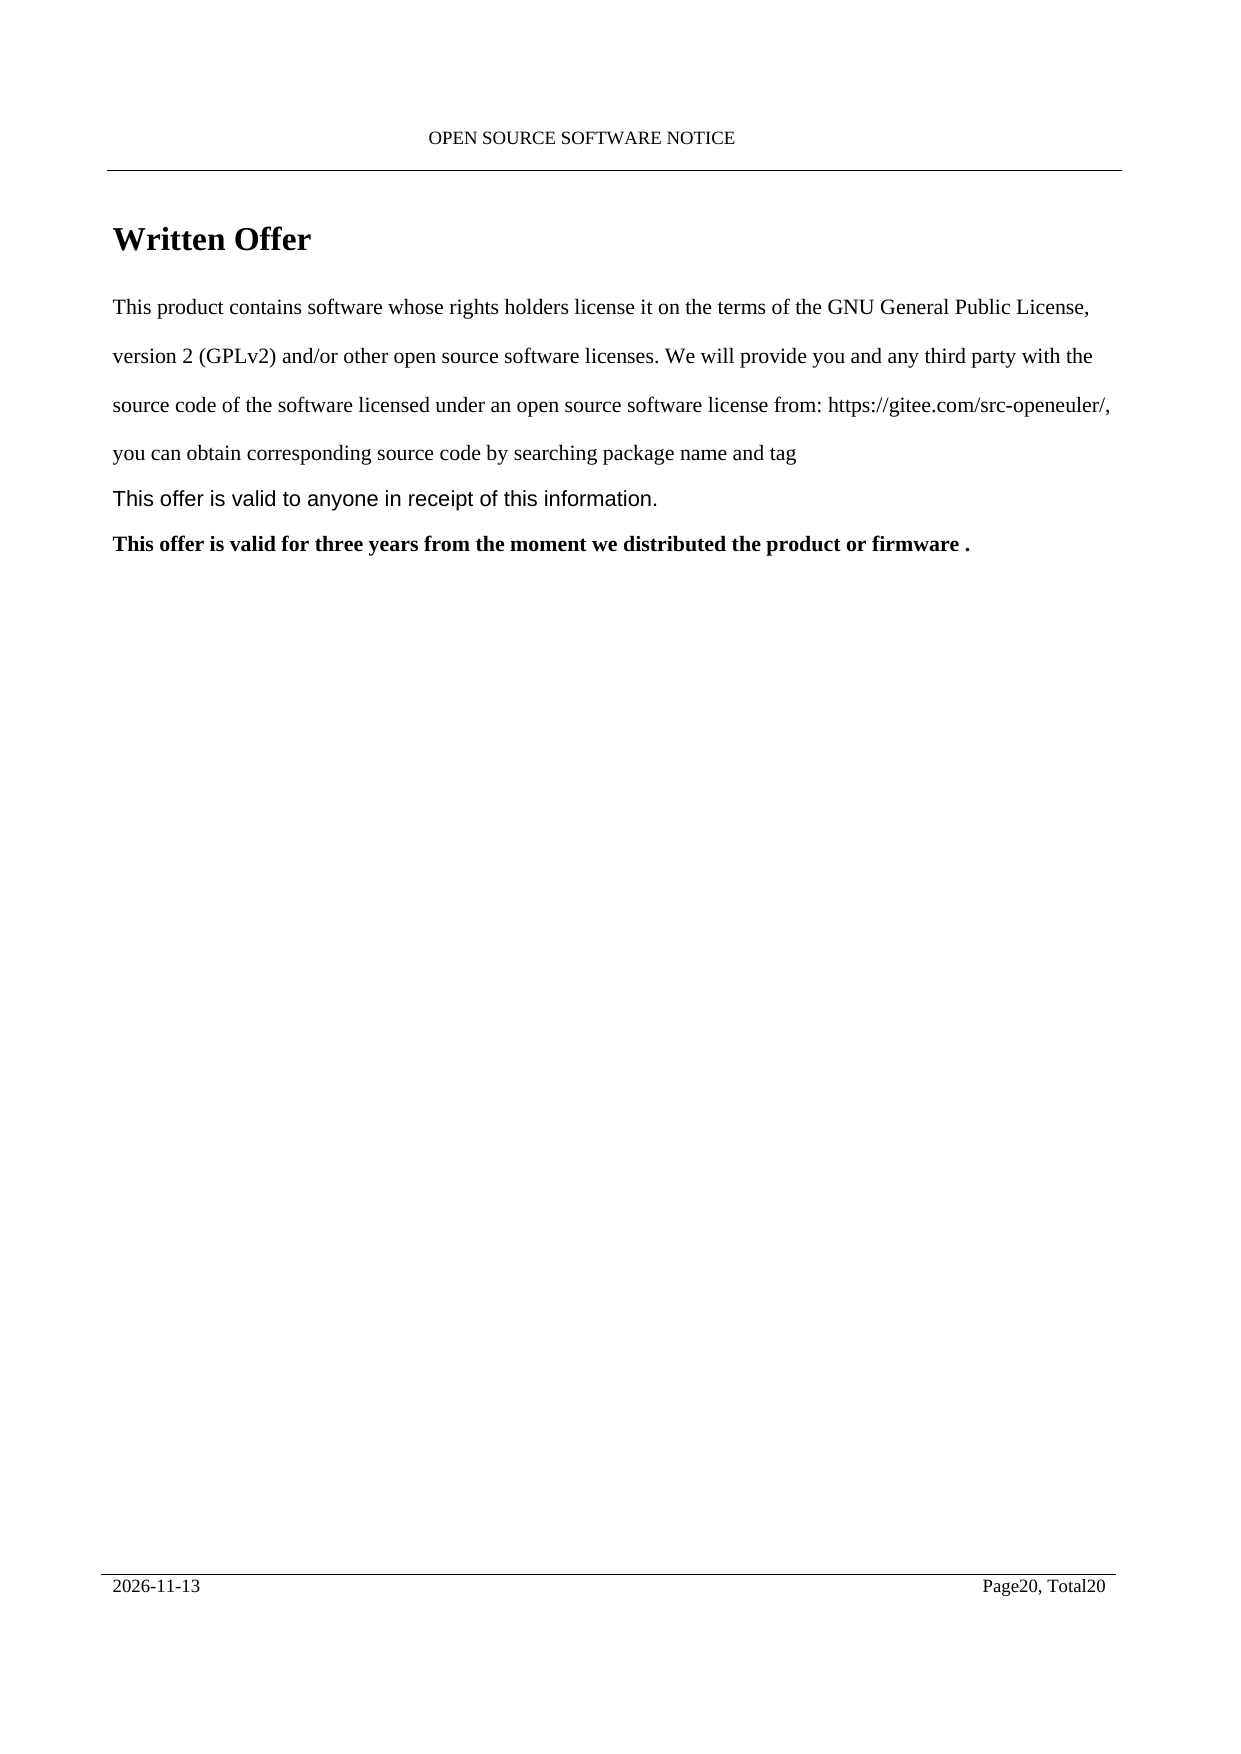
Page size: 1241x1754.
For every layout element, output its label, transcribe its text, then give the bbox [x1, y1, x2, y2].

text This product contains software whose rights holders license it on the terms of the GNU General Public License, version 2 (GPLv2) and/or other open source software licenses. We will provide you and any third party with the source code of the software licensed under an open source software license from: https://gitee.com/src-openeuler/, you can obtain corresponding source code by searching package name and tag [112, 291, 1128, 469]
text Written Offer [112, 206, 1128, 271]
text This offer is valid to anyone in receipt of this information. [112, 482, 1128, 514]
text This offer is valid for three years from the moment we distributed the product or firmware . [112, 527, 1128, 559]
